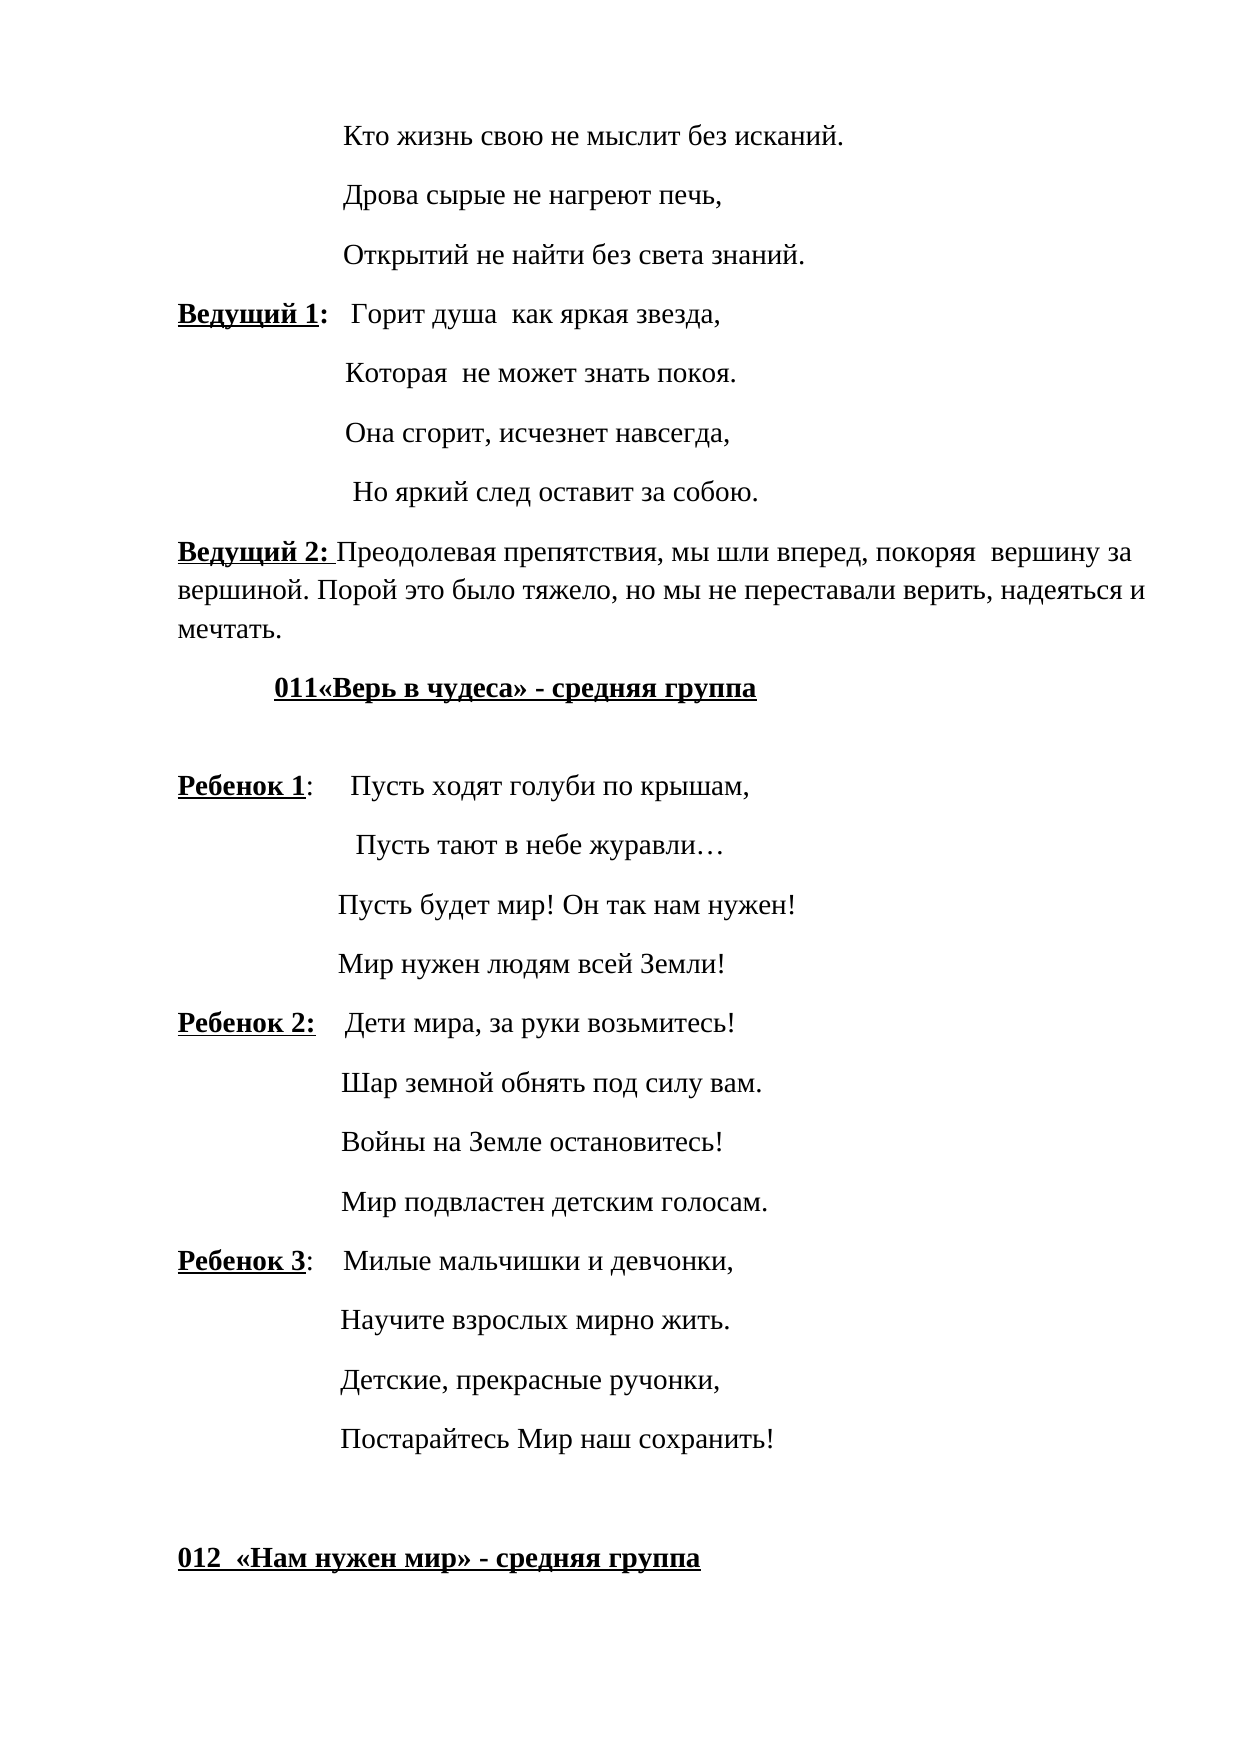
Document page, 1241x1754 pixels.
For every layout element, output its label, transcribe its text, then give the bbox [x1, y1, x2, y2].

text Открытий не найти без света знаний. [177, 237, 1152, 270]
text Которая не может знать покоя. [177, 356, 1152, 389]
text Войны на Земле остановитесь! [177, 1124, 1152, 1158]
text Ведущий 2: Преодолевая препятствия, мы шли вперед, покоряя вершину за вершиной. Порой это было тяжело, но мы не переставали верить, надеяться и мечтать. [177, 534, 1152, 644]
text Пусть будет мир! Он так нам нужен! [177, 887, 1152, 920]
list 011«Верь в чудеса» - средняя группа [274, 670, 1152, 704]
text 012 «Нам нужен мир» - средняя группа [177, 1540, 1152, 1573]
text Шар земной обнять под силу вам. [177, 1065, 1152, 1098]
text Кто жизнь свою не мыслит без исканий. [177, 118, 1152, 152]
text Постарайтесь Мир наш сохранить! [177, 1421, 1152, 1455]
text Ребенок 3: Милые мальчишки и девчонки, [177, 1243, 1152, 1277]
text Научите взрослых мирно жить. [177, 1302, 1152, 1336]
text Ребенок 1: Пусть ходят голуби по крышам, [177, 768, 1152, 802]
text Мир нужен людям всей Земли! [177, 946, 1152, 980]
text Ведущий 1: Горит душа как яркая звезда, [177, 296, 1152, 330]
text Мир подвластен детским голосам. [177, 1184, 1152, 1217]
text Дрова сырые не нагреют печь, [177, 177, 1152, 211]
text Пусть тают в небе журавли… [177, 827, 1152, 861]
text Она сгорит, исчезнет навсегда, [177, 415, 1152, 448]
text Но яркий след оставит за собою. [177, 474, 1152, 508]
text Ребенок 2: Дети мира, за руки возьмитесь! [177, 1006, 1152, 1039]
text Детские, прекрасные ручонки, [177, 1362, 1152, 1395]
